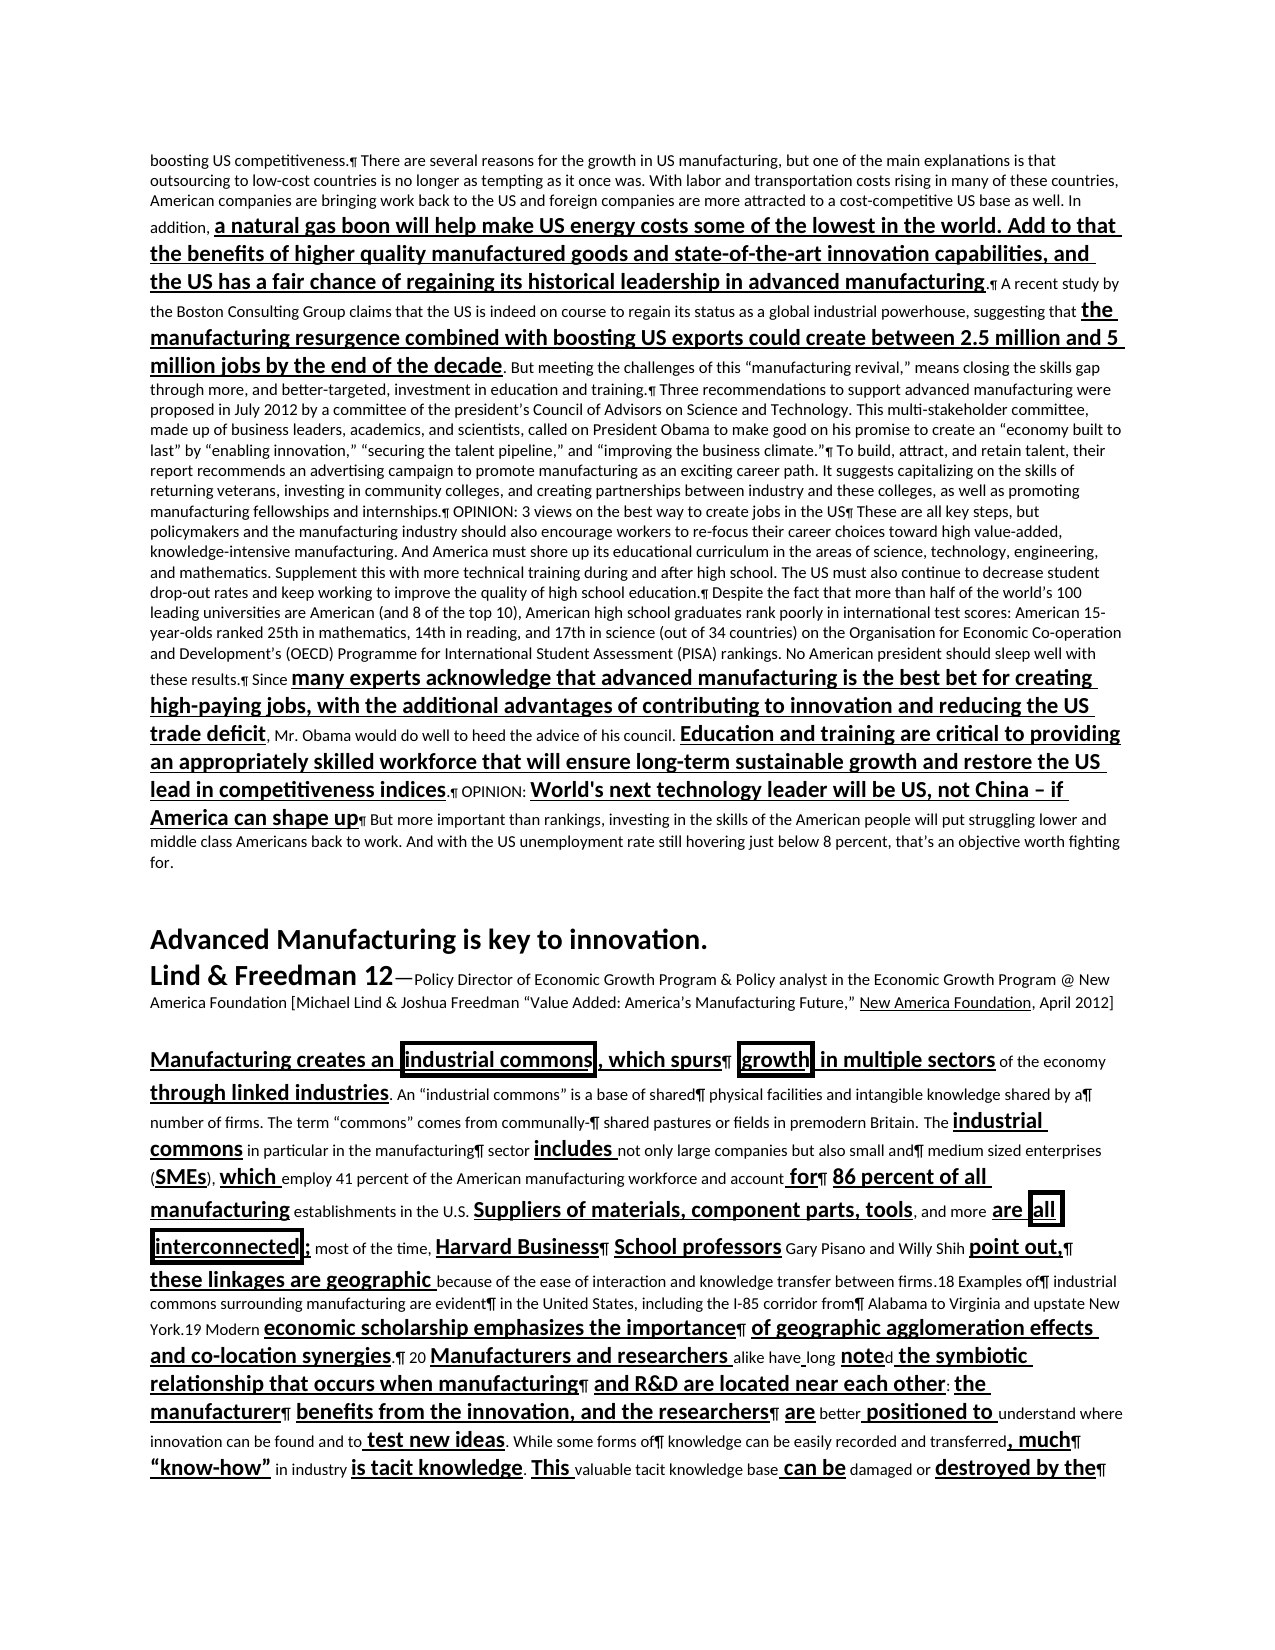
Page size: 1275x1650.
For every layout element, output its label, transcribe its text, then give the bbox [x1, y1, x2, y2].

text Lind & Freedman 12—Policy Director of Economic Growth Program & Policy analyst in the Economic Growth Program @ New America Foundation [Michael Lind & Joshua Freedman “Value Added: America’s Manufacturing Future,” New America Foundation, April 2012] [150, 957, 1125, 1013]
subtitle Advanced Manufacturing is key to innovation. [150, 921, 1125, 957]
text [150, 150, 1125, 347]
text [150, 1041, 1125, 1481]
